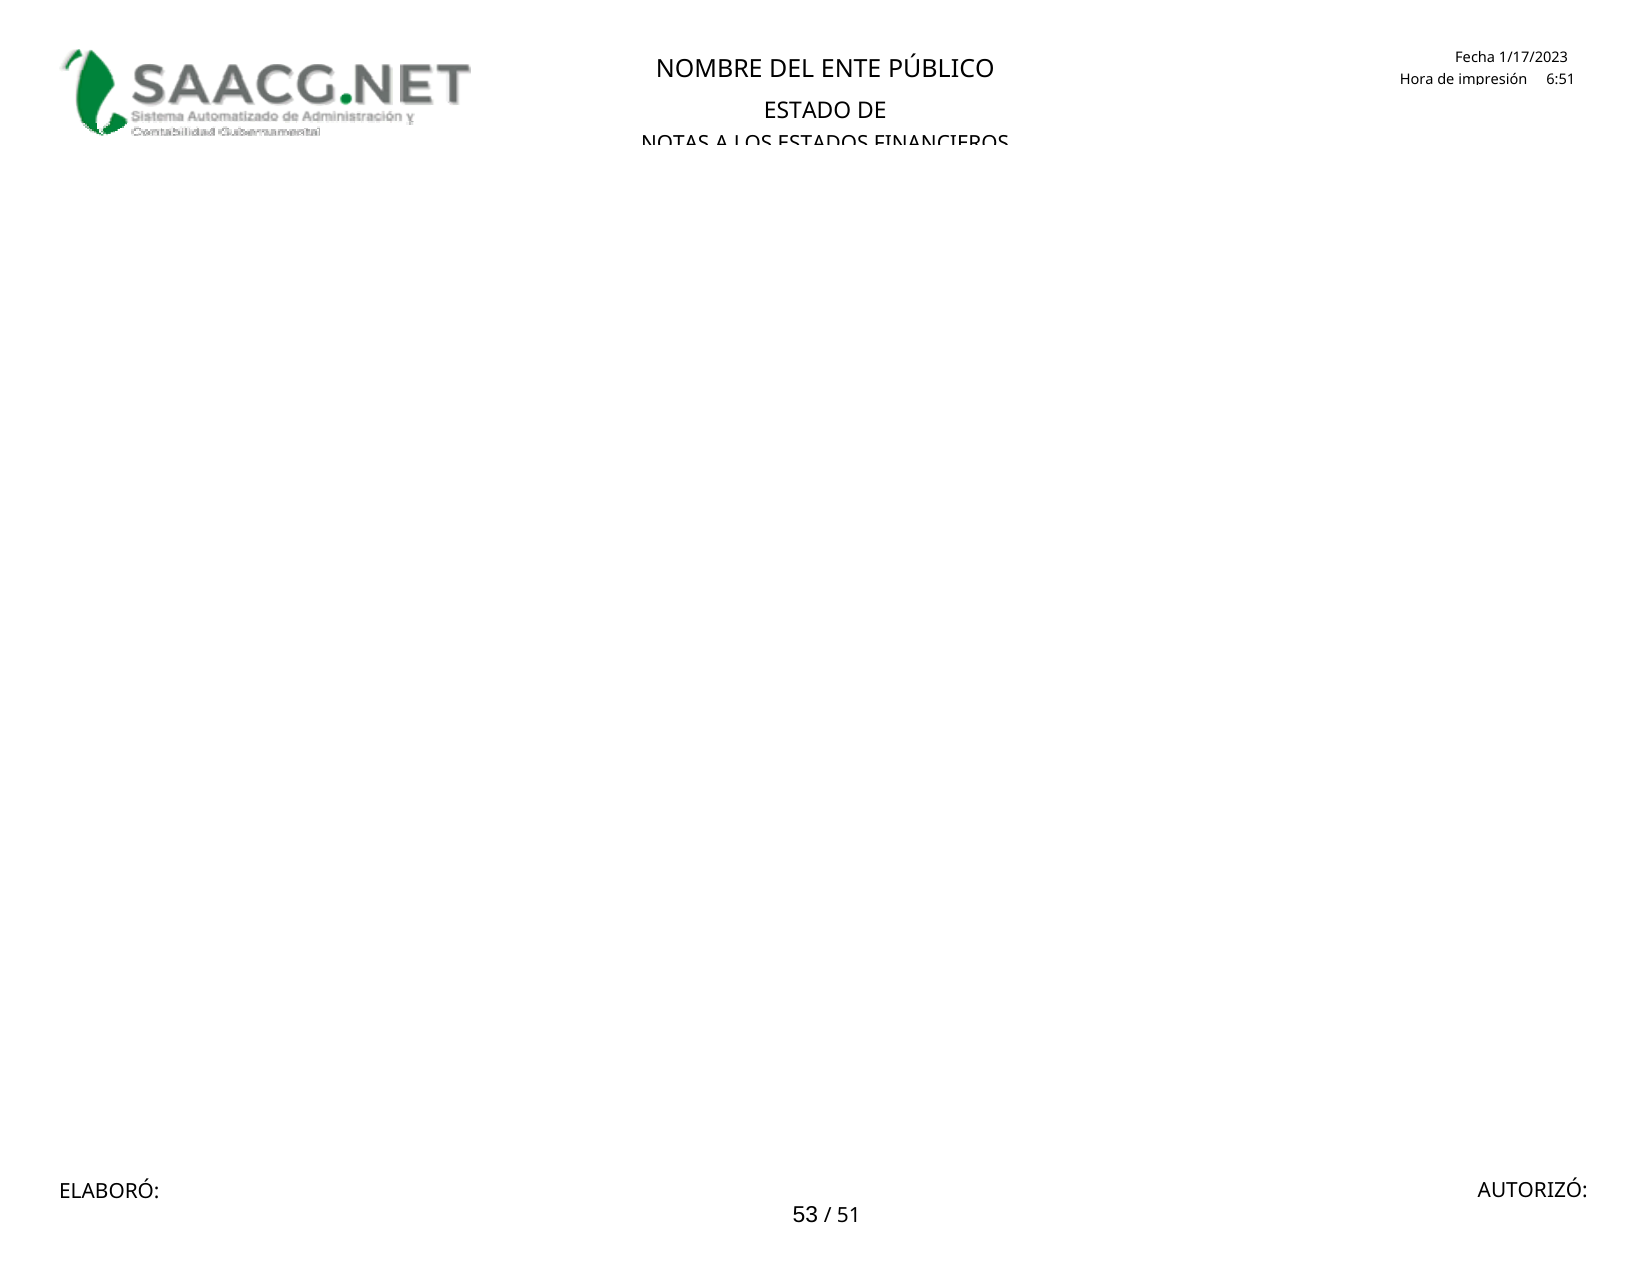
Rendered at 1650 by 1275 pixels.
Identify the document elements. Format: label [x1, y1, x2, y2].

picture [59, 49, 471, 136]
